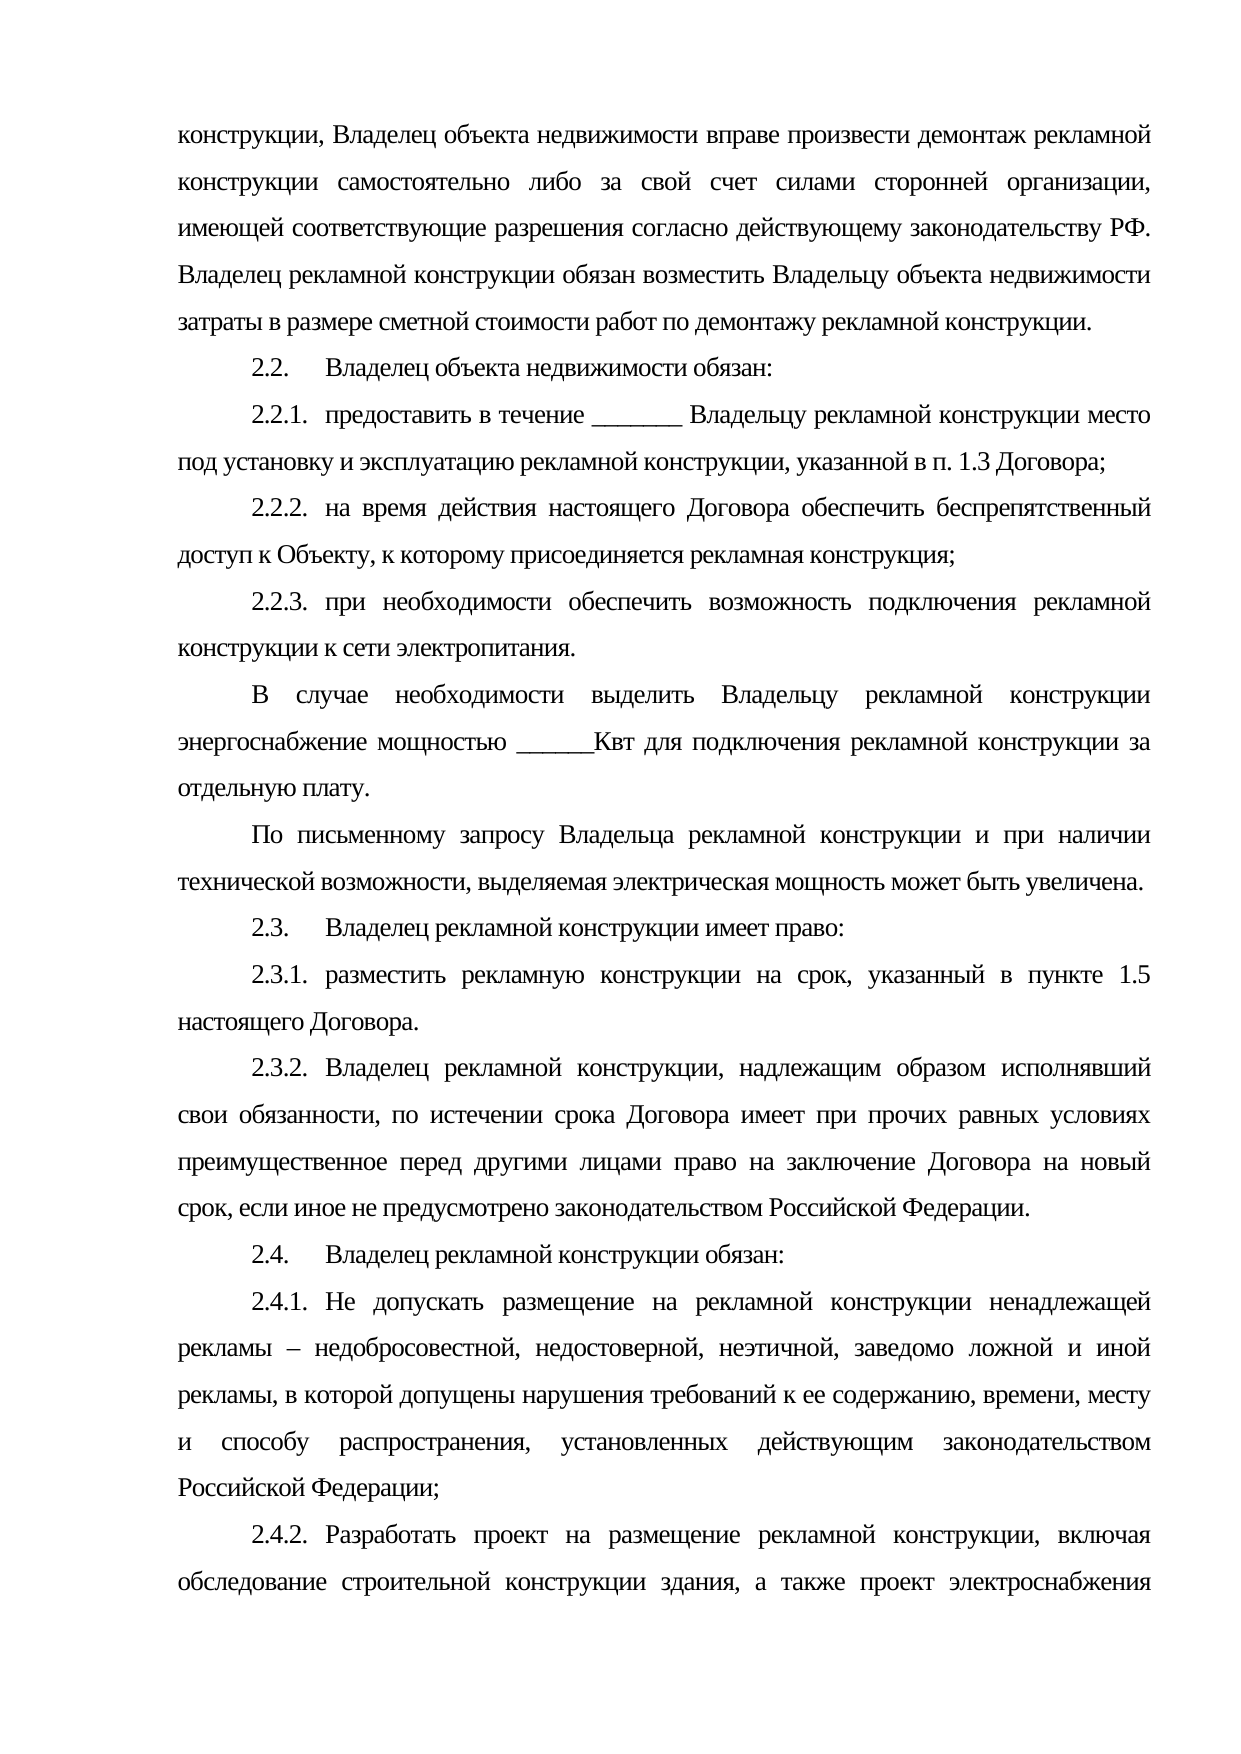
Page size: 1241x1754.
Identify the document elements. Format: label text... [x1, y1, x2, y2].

list на время действия настоящего Договора обеспечить беспрепятственный доступ к Объекту, к которому присоединяется рекламная конструкция; [177, 491, 1152, 569]
text По письменному запросу Владельца рекламной конструкции и при наличии технической возможности, выделяемая электрическая мощность может быть увеличена. [177, 818, 1152, 896]
list Владелец рекламной конструкции обязан: [177, 1238, 1152, 1269]
list Владелец объекта недвижимости обязан: [177, 351, 1152, 383]
list предоставить в течение _______ Владельцу рекламной конструкции место под установку и эксплуатацию рекламной конструкции, указанной в п. 1.3 Договора; [177, 398, 1152, 476]
list Владелец рекламной конструкции, надлежащим образом исполнявший свои обязанности, по истечении срока Договора имеет при прочих равных условиях преимущественное перед другими лицами право на заключение Договора на новый срок, если иное не предусмотрено законодательством Российской Федерации. [177, 1051, 1152, 1223]
list Не допускать размещение на рекламной конструкции ненадлежащей рекламы – недобросовестной, недостоверной, неэтичной, заведомо ложной и иной рекламы, в которой допущены нарушения требований к ее содержанию, времени, месту и способу распространения, установленных действующим законодательством Российской Федерации; [177, 1285, 1152, 1503]
list Владелец рекламной конструкции имеет право: [177, 911, 1152, 943]
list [177, 1518, 1152, 1596]
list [177, 118, 1152, 336]
list разместить рекламную конструкции на срок, указанный в пункте 1.5 настоящего Договора. [177, 958, 1152, 1036]
text В случае необходимости выделить Владельцу рекламной конструкции энергоснабжение мощностью ______Квт для подключения рекламной конструкции за отдельную плату. [177, 678, 1152, 803]
list при необходимости обеспечить возможность подключения рекламной конструкции к сети электропитания. [177, 585, 1152, 663]
